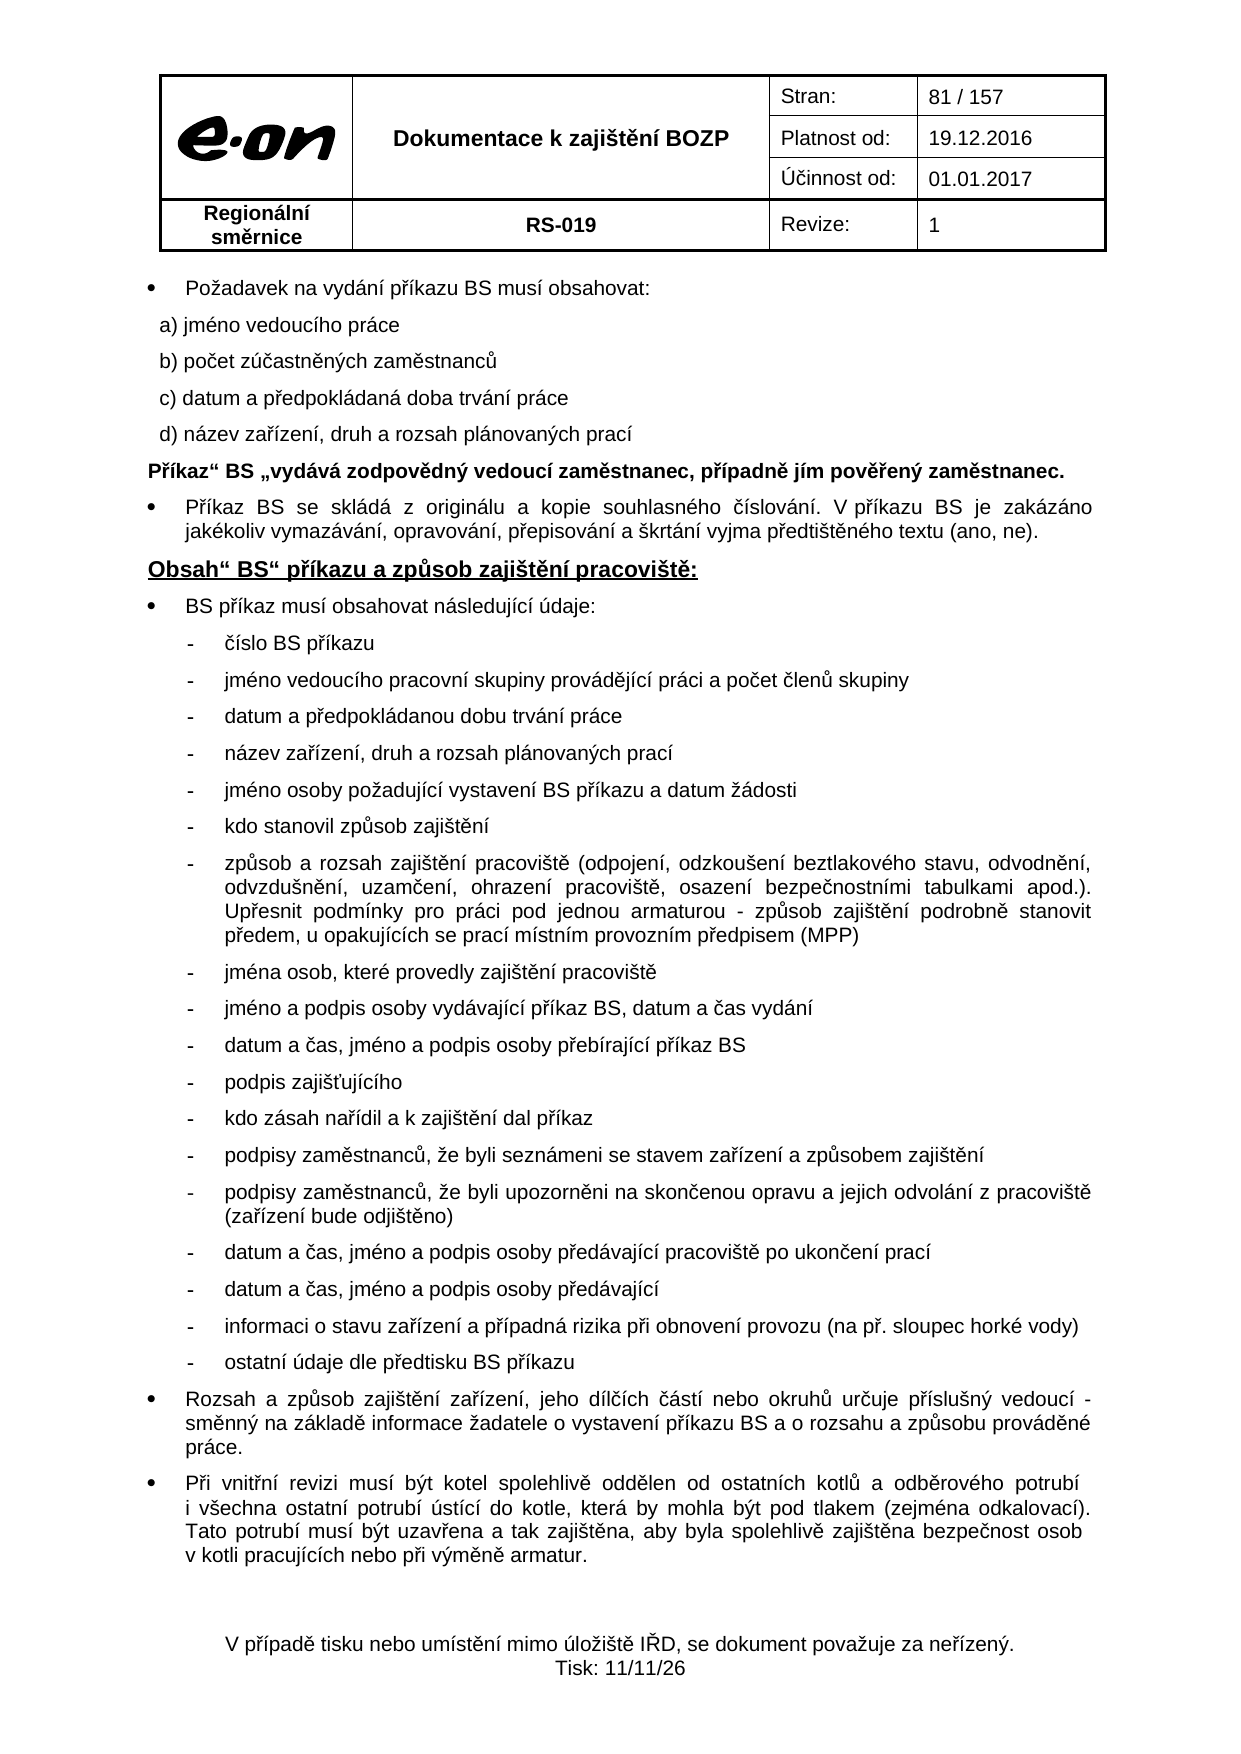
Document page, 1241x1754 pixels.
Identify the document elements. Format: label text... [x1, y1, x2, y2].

list číslo BS příkazu [187, 631, 1092, 655]
list název zařízení, druh a rozsah plánovaných prací [187, 741, 1092, 765]
list podpisy zaměstnanců, že byli upozorněni na skončenou opravu a jejich odvolání z pracoviště (zařízení bude odjištěno) [187, 1179, 1092, 1228]
text a) jméno vedoucího práce [118, 313, 1092, 337]
list datum a čas, jméno a podpis osoby předávající [187, 1277, 1092, 1301]
title Obsah“ BS“ příkazu a způsob zajištění pracoviště: [148, 556, 1092, 582]
list kdo zásah nařídil a k zajištění dal příkaz [187, 1106, 1092, 1130]
text b) počet zúčastněných zaměstnanců [118, 349, 1092, 373]
text d) název zařízení, druh a rozsah plánovaných prací [118, 422, 1092, 446]
list informaci o stavu zařízení a případná rizika při obnovení provozu (na př. sloupec horké vody) [187, 1313, 1092, 1338]
text Příkaz“ BS „vydává zodpovědný vedoucí zaměstnanec, případně jím pověřený zaměstnanec. [148, 458, 1092, 482]
list jméno osoby požadující vystavení BS příkazu a datum žádosti [187, 778, 1092, 802]
list jméno vedoucího pracovní skupiny provádějící práci a počet členů skupiny [187, 668, 1092, 692]
list datum a čas, jméno a podpis osoby přebírající příkaz BS [187, 1033, 1092, 1057]
list podpisy zaměstnanců, že byli seznámeni se stavem zařízení a způsobem zajištění [187, 1143, 1092, 1167]
list jména osob, které provedly zajištění pracoviště [187, 959, 1092, 984]
list Při vnitřní revizi musí být kotel spolehlivě oddělen od ostatních kotlů a odběrového potrubí i všechna ostatní potrubí ústící do kotle, která by mohla být pod tlakem (zejména odkalovací). Tato potrubí musí být uzavřena a tak zajištěna, aby byla spolehlivě zajištěna bezpečnost osob v kotli pracujících nebo při výměně armatur. [148, 1471, 1092, 1567]
list BS příkaz musí obsahovat následující údaje: [148, 594, 1092, 618]
list Požadavek na vydání příkazu BS musí obsahovat: [148, 276, 1092, 300]
list Rozsah a způsob zajištění zařízení, jeho dílčích částí nebo okruhů určuje příslušný vedoucí - směnný na základě informace žadatele o vystavení příkazu BS a o rozsahu a způsobu prováděné práce. [148, 1387, 1092, 1459]
list ostatní údaje dle předtisku BS příkazu [187, 1350, 1092, 1374]
list podpis zajišťujícího [187, 1069, 1092, 1094]
list jméno a podpis osoby vydávající příkaz BS, datum a čas vydání [187, 996, 1092, 1020]
list Příkaz BS se skládá z originálu a kopie souhlasného číslování. V příkazu BS je zakázáno jakékoliv vymazávání, opravování, přepisování a škrtání vyjma předtištěného textu (ano, ne). [148, 495, 1092, 543]
list datum a čas, jméno a podpis osoby předávající pracoviště po ukončení prací [187, 1240, 1092, 1264]
list datum a předpokládanou dobu trvání práce [187, 704, 1092, 728]
text c) datum a předpokládaná doba trvání práce [118, 386, 1092, 409]
list způsob a rozsah zajištění pracoviště (odpojení, odzkoušení beztlakového stavu, odvodnění, odvzdušnění, uzamčení, ohrazení pracoviště, osazení bezpečnostními tabulkami apod.). Upřesnit podmínky pro práci pod jednou armaturou - způsob zajištění podrobně stanovit předem, u opakujících se prací místním provozním předpisem (MPP) [187, 851, 1092, 947]
list kdo stanovil způsob zajištění [187, 814, 1092, 838]
